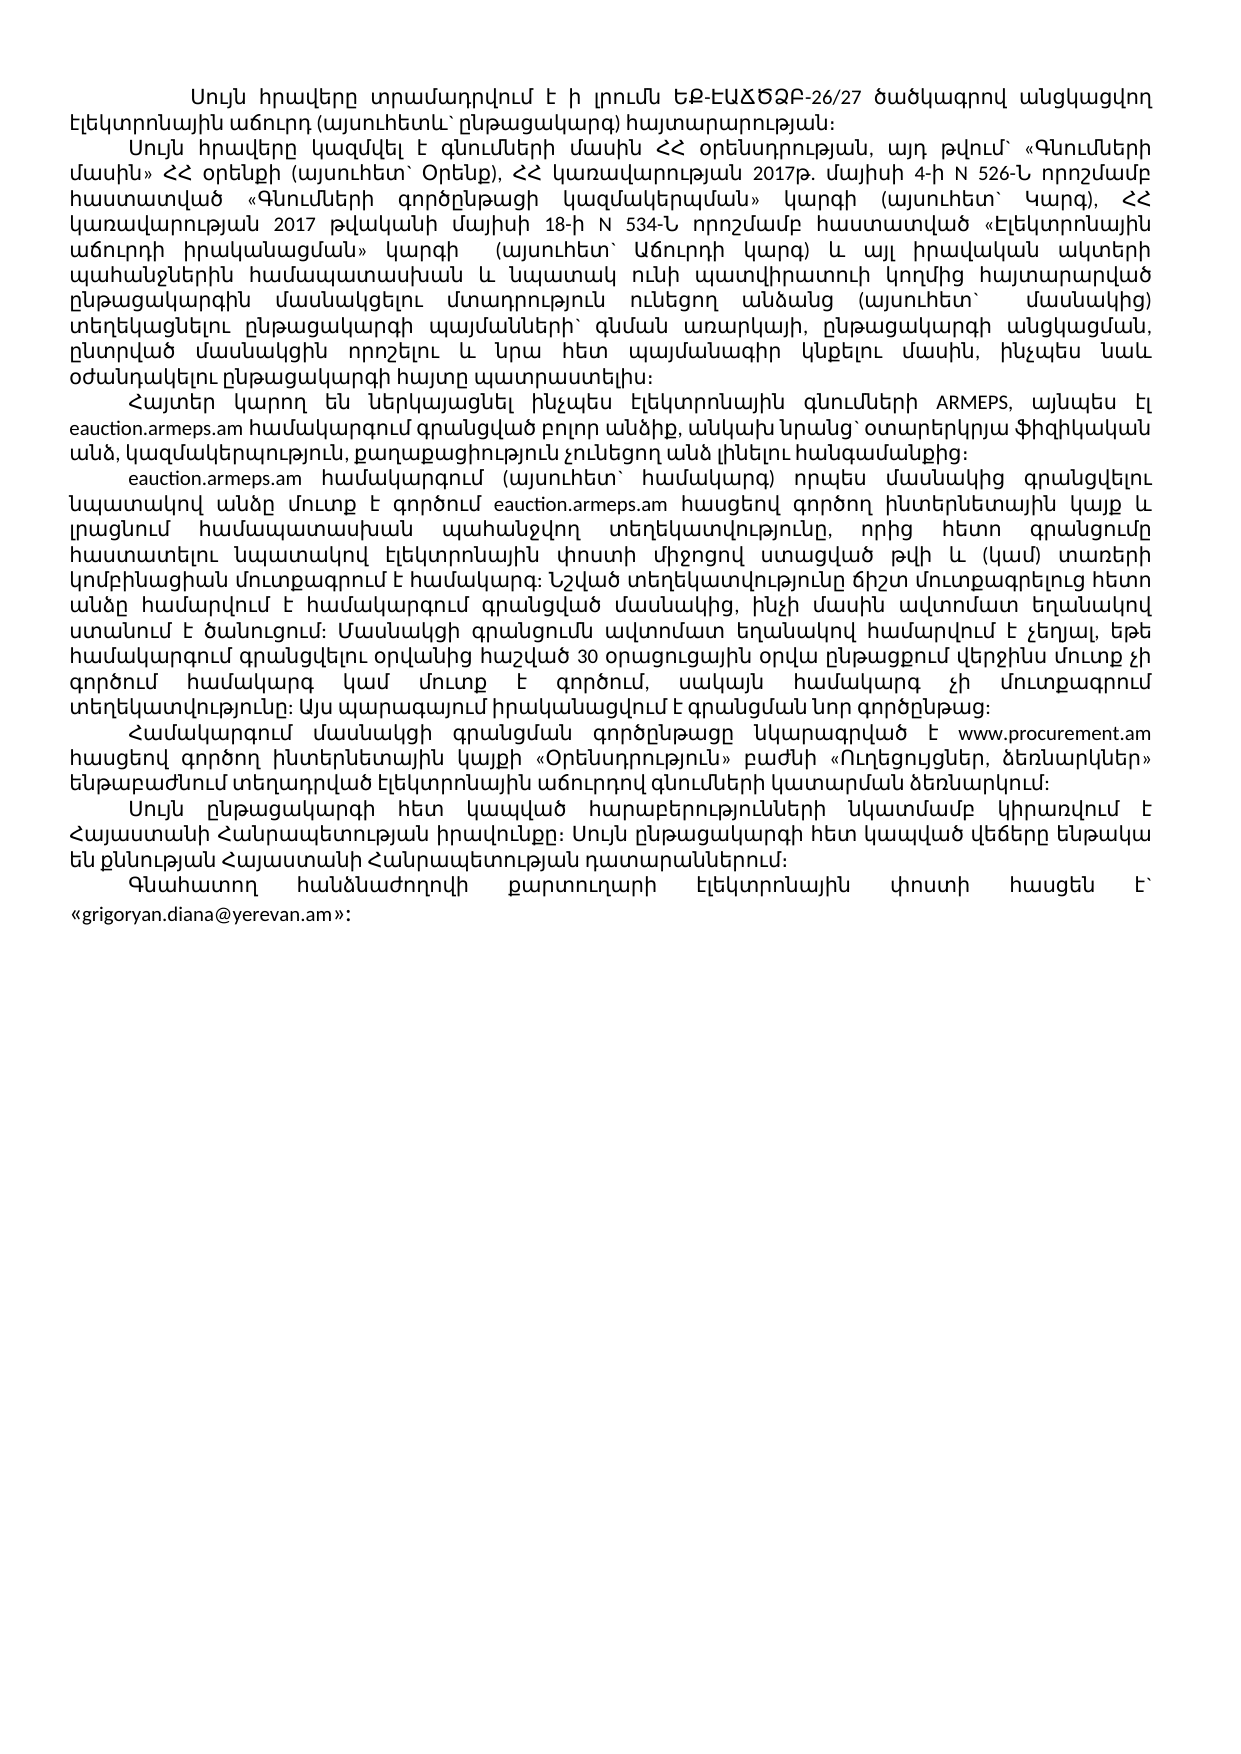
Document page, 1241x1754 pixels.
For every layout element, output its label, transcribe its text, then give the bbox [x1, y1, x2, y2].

text Սույն հրավերը տրամադրվում է ի լրումն ԵՔ-ԷԱՃԾՁԲ-26/27 ծածկագրով անցկացվող էլեկտրոնային աճուրդ (այսուհետև` ընթացակարգ) հայտարարության։ [69, 84, 1152, 135]
text Հայտեր կարող են ներկայացնել ինչպես էլեկտրոնային գնումների ARMEPS, այնպես էլ eauction.armeps.am համակարգում գրանցված բոլոր անձիք, անկախ նրանց` օտարերկրյա ֆիզիկական անձ, կազմակերպություն, քաղաքացիություն չունեցող անձ լինելու հանգամանքից։ [69, 389, 1152, 466]
text eauction.armeps.am համակարգում (այսուհետ` համակարգ) որպես մասնակից գրանցվելու նպատակով անձը մուտք է գործում eauction.armeps.am հասցեով գործող ինտերնետային կայք և լրացնում համապատասխան պահանջվող տեղեկատվությունը, որից հետո գրանցումը հաստատելու նպատակով էլեկտրոնային փոստի միջոցով ստացված թվի և (կամ) տառերի կոմբինացիան մուտքագրում է համակարգ: Նշված տեղեկատվությունը ճիշտ մուտքագրելուց հետո անձը համարվում է համակարգում գրանցված մասնակից, ինչի մասին ավտոմատ եղանակով ստանում է ծանուցում: Մասնակցի գրանցումն ավտոմատ եղանակով համարվում է չեղյալ, եթե համակարգում գրանցվելու օրվանից հաշված 30 օրացուցային օրվա ընթացքում վերջինս մուտք չի գործում համակարգ կամ մուտք է գործում, սակայն համակարգ չի մուտքագրում տեղեկատվությունը: Այս պարագայում իրականացվում է գրանցման նոր գործընթաց: [69, 466, 1152, 720]
text Սույն ընթացակարգի հետ կապված հարաբերությունների նկատմամբ կիրառվում է Հայաստանի Հանրապետության իրավունքը։ Սույն ընթացակարգի հետ կապված վեճերը ենթակա են քննության Հայաստանի Հանրապետության դատարաններում։ [69, 796, 1152, 872]
text Համակարգում մասնակցի գրանցման գործընթացը նկարագրված է www.procurement.am հասցեով գործող ինտերնետային կայքի «Օրենսդրություն» բաժնի «Ուղեցույցներ, ձեռնարկներ» ենթաբաժնում տեղադրված էլեկտրոնային աճուրդով գնումների կատարման ձեռնարկում: [69, 720, 1152, 796]
text Սույն հրավերը կազմվել է գնումների մասին ՀՀ օրենսդրության, այդ թվում` «Գնումների մասին» ՀՀ օրենքի (այսուհետ` Օրենք), ՀՀ կառավարության 2017թ. մայիսի 4-ի N 526-Ն որոշմամբ հաստատված «Գնումների գործընթացի կազմակերպման» կարգի (այսուհետ` Կարգ), ՀՀ կառավարության 2017 թվականի մայիսի 18-ի N 534-Ն որոշմամբ հաստատված «Էլեկտրոնային աճուրդի իրականացման» կարգի (այսուհետ` Աճուրդի կարգ) և այլ իրավական ակտերի պահանջներին համապատասխան և նպատակ ունի պատվիրատուի կողմից հայտարարված ընթացակարգին մասնակցելու մտադրություն ունեցող անձանց (այսուհետ` մասնակից) տեղեկացնելու ընթացակարգի պայմանների` գնման առարկայի, ընթացակարգի անցկացման, ընտրված մասնակցին որոշելու և նրա հետ պայմանագիր կնքելու մասին, ինչպես նաև օժանդակելու ընթացակարգի հայտը պատրաստելիս։ [69, 135, 1152, 389]
text Գնահատող հանձնաժողովի քարտուղարի էլեկտրոնային փոստի հասցեն է` «grigoryan.diana@yerevan.am»: [69, 872, 1152, 928]
